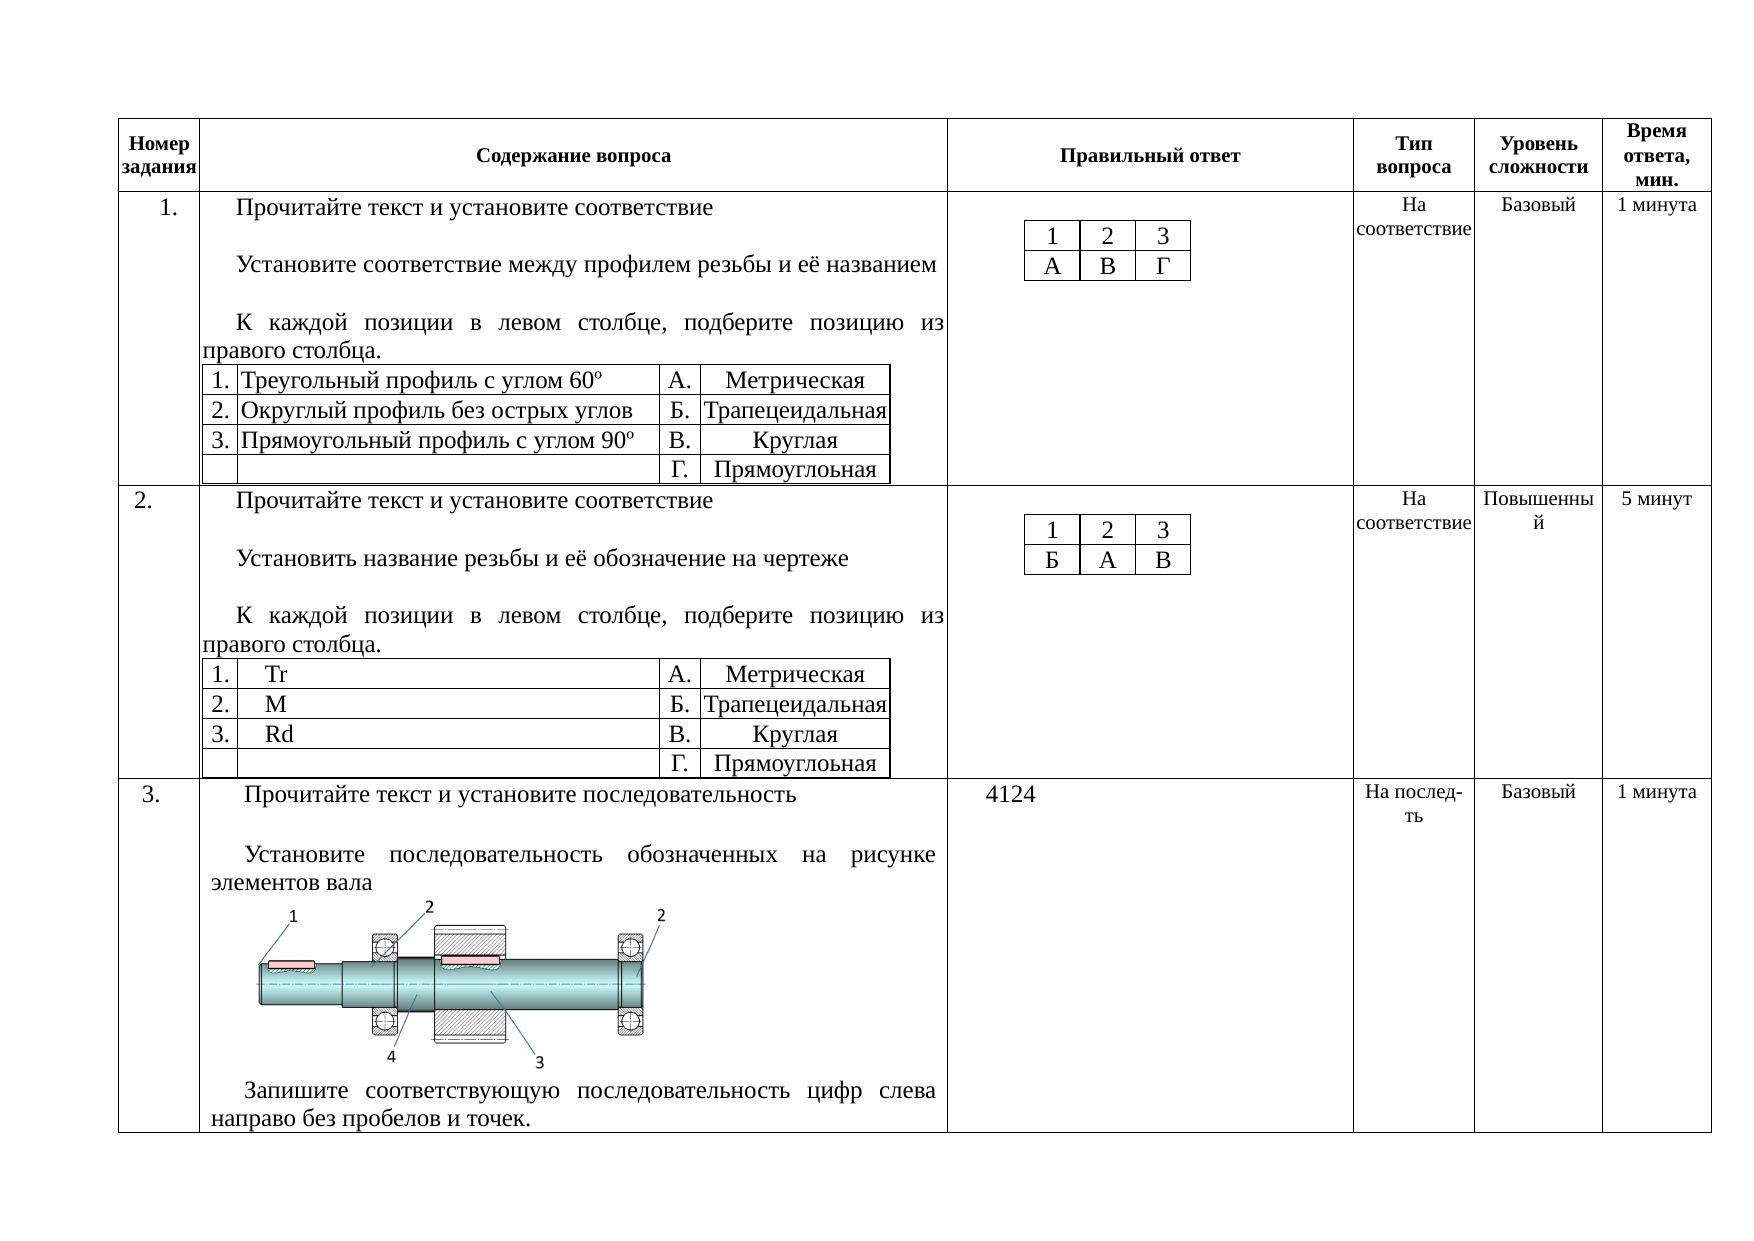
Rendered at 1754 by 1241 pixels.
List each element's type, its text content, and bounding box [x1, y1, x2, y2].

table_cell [200, 779, 947, 1132]
table_cell 1 минута [1603, 192, 1711, 484]
table_cell Прочитайте текст и установите соответствие Установите соответствие между профилем резьбы и её названием К каждой позиции в левом столбце, подберите позицию из правого столбца. [200, 192, 947, 484]
table_cell [119, 486, 199, 778]
table_cell [948, 486, 1353, 778]
table_cell На соответствие [1354, 192, 1474, 484]
table_cell На соответствие [1354, 486, 1474, 778]
table_cell Повышенный [1475, 486, 1602, 778]
table_cell На послед-ть [1354, 779, 1474, 1132]
table_cell 4124 [948, 779, 1353, 1132]
table_cell 5 минут [1603, 486, 1711, 778]
picture [243, 896, 674, 1075]
table_cell [119, 779, 199, 1132]
table_cell [119, 192, 199, 484]
table_header Тип вопроса [1354, 119, 1474, 191]
table_cell 1 минута [1603, 779, 1711, 1132]
table_cell Прочитайте текст и установите соответствие Установить название резьбы и её обозначение на чертеже К каждой позиции в левом столбце, подберите позицию из правого столбца. [200, 486, 947, 778]
table_header Правильный ответ [948, 119, 1353, 191]
table_cell Базовый [1475, 192, 1602, 484]
table_cell Базовый [1475, 779, 1602, 1132]
table_cell [948, 192, 1353, 484]
table_header Уровень сложности [1475, 119, 1602, 191]
table_header Содержание вопроса [200, 119, 947, 191]
table_header Номер задания [119, 119, 199, 191]
table_header Время ответа, мин. [1603, 119, 1711, 191]
